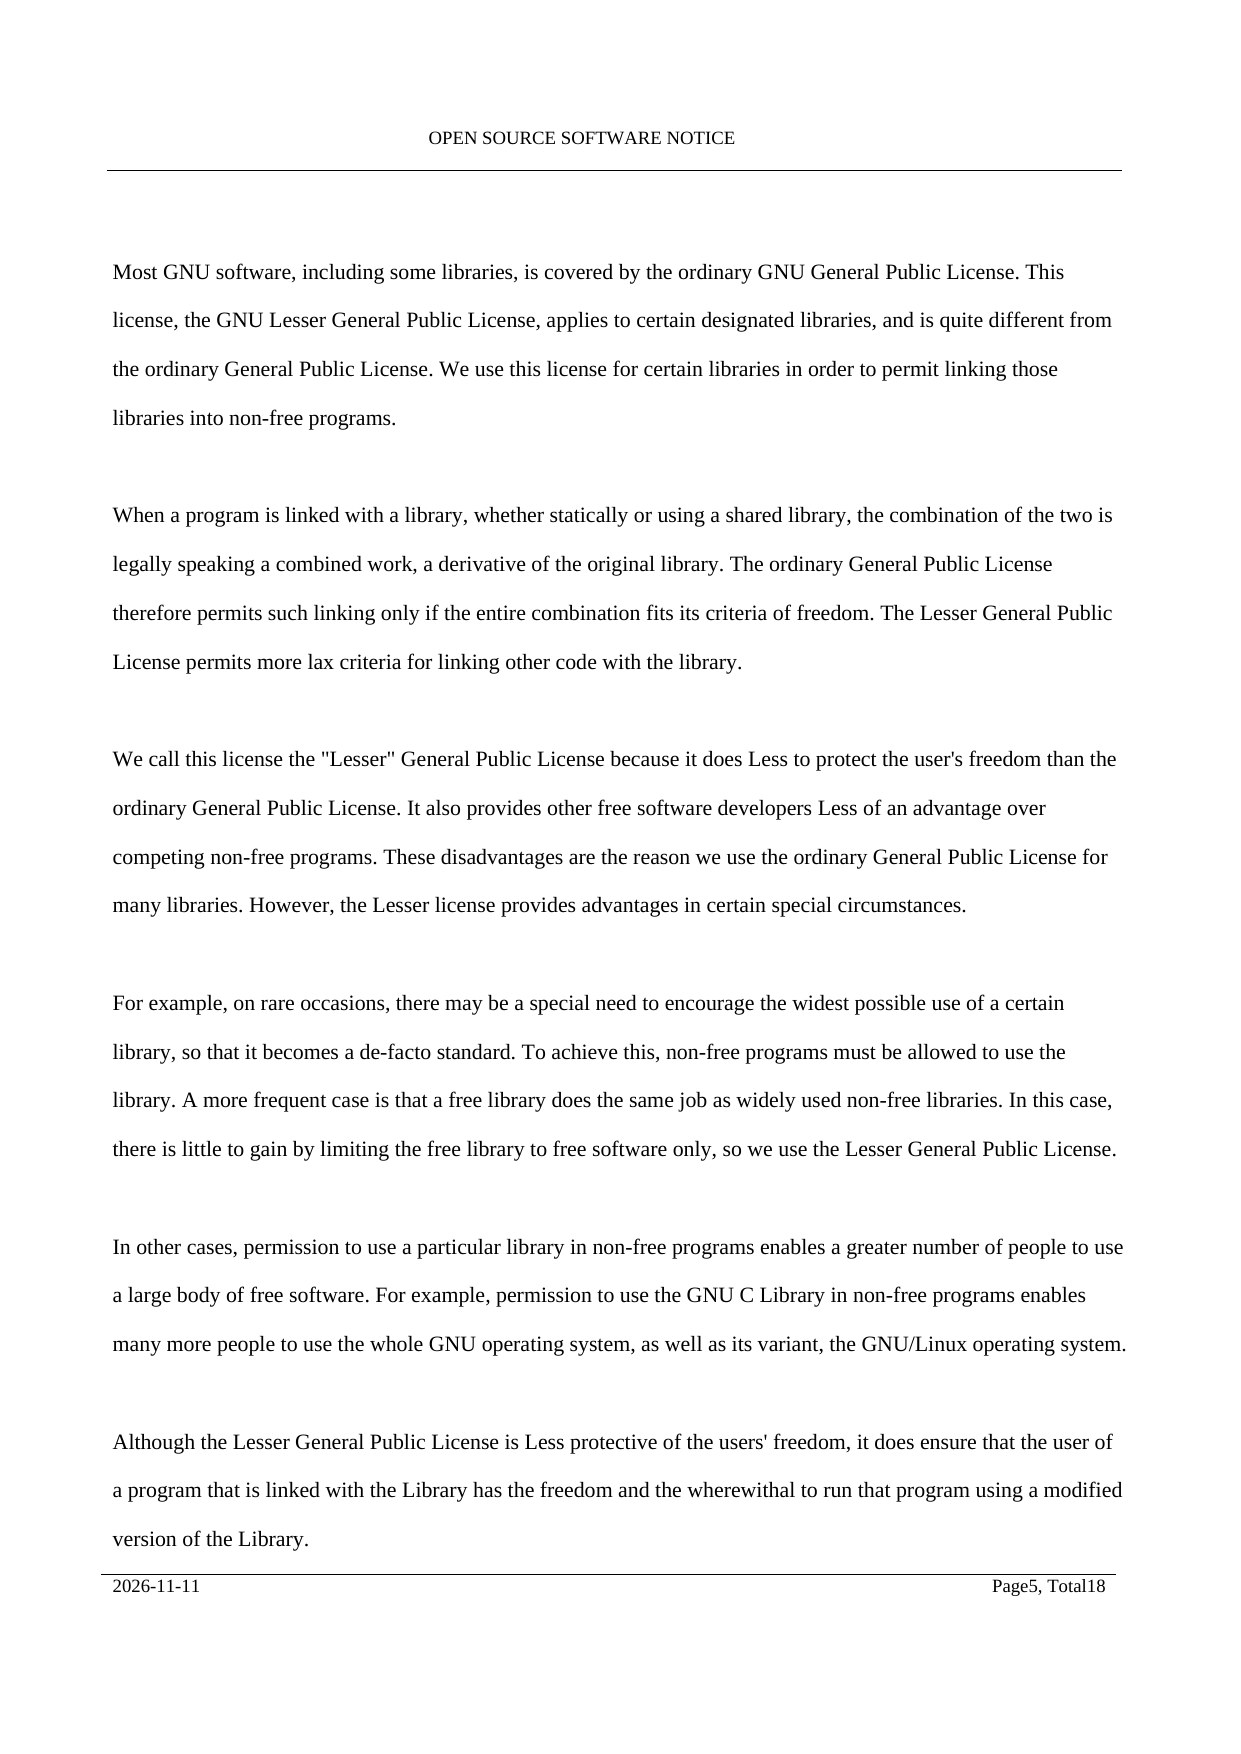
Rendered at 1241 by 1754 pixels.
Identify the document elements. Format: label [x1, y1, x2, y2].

text [112, 206, 1128, 1555]
